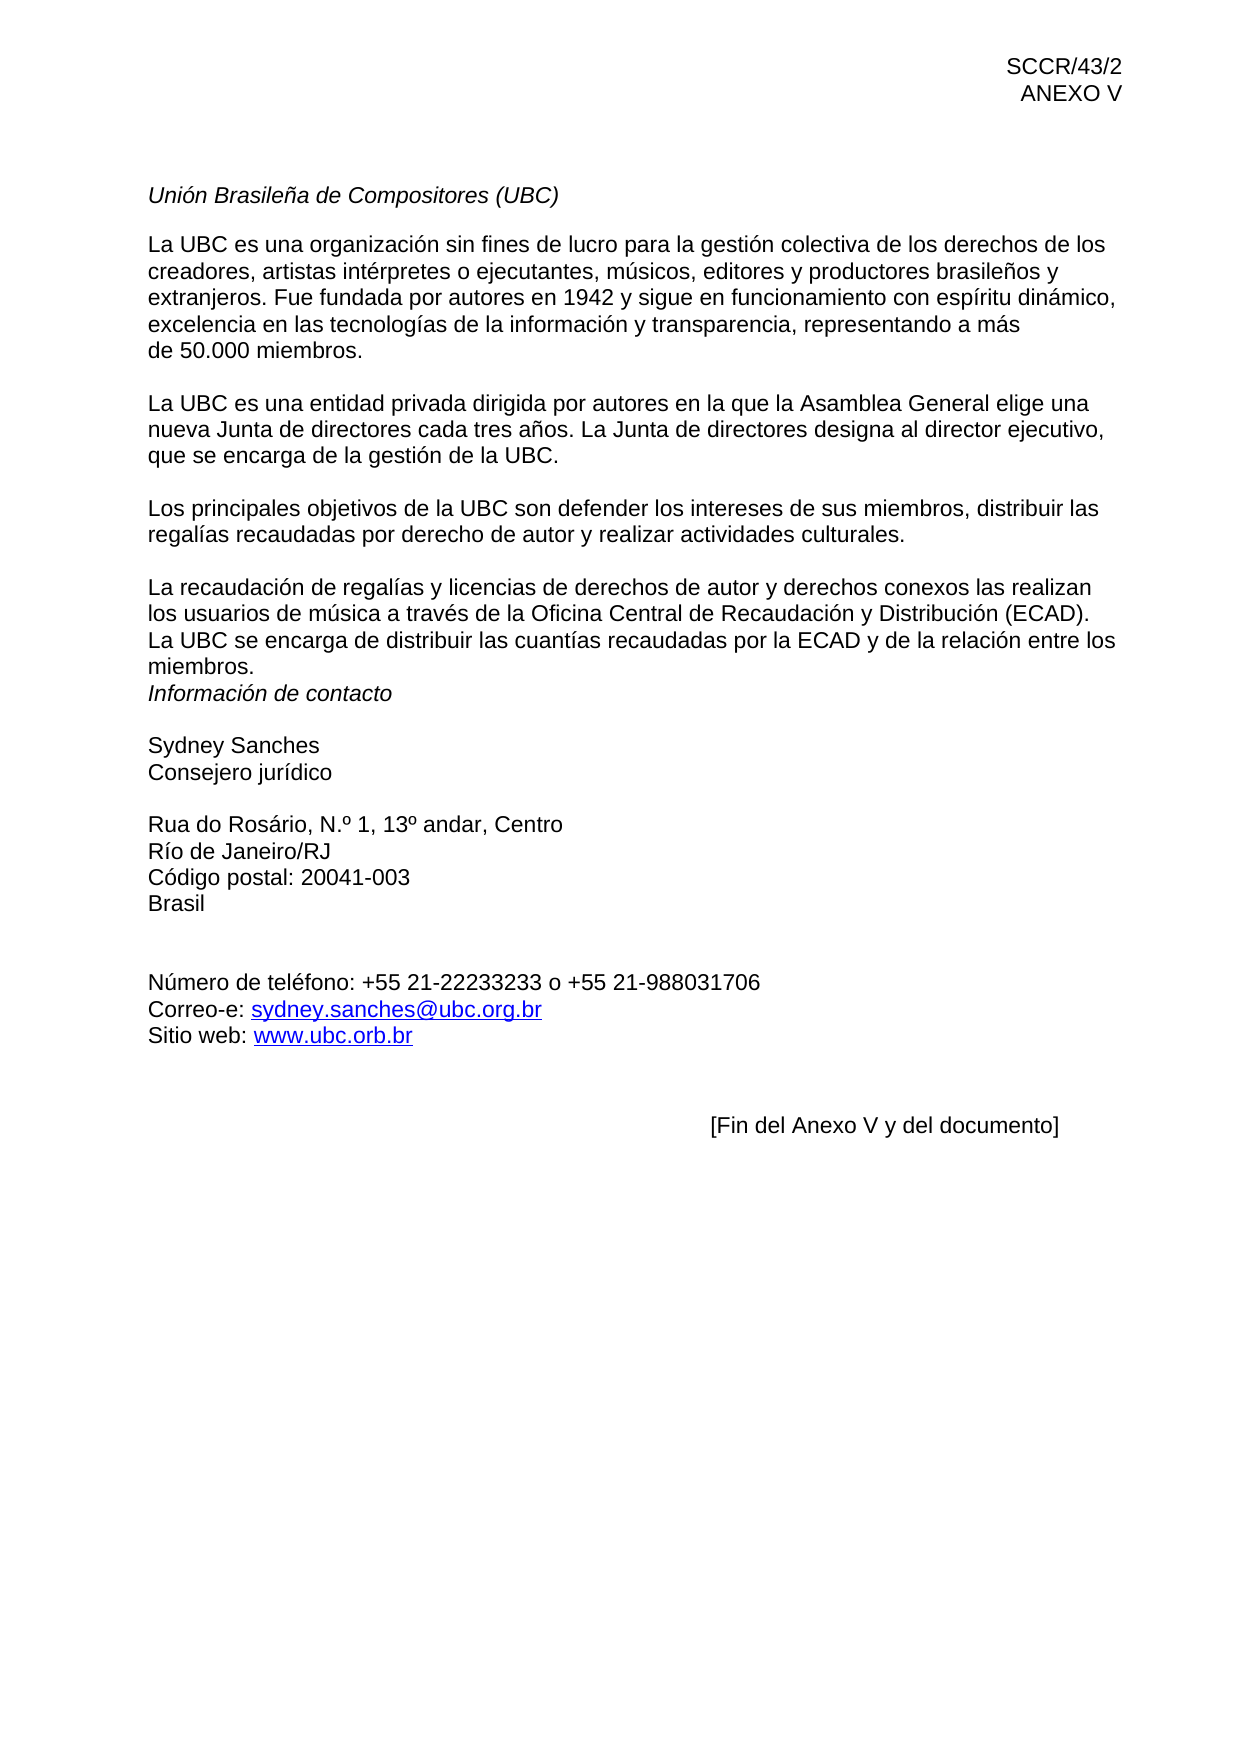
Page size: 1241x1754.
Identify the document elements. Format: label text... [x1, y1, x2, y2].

text Correo-e: sydney.sanches@ubc.org.br [148, 996, 1122, 1022]
text Río de Janeiro/RJ [148, 838, 1122, 864]
text La recaudación de regalías y licencias de derechos de autor y derechos conexos las realizan los usuarios de música a través de la Oficina Central de Recaudación y Distribución (ECAD). La UBC se encarga de distribuir las cuantías recaudadas por la ECAD y de la relación entre los miembros. [148, 574, 1122, 679]
text Sitio web: www.ubc.orb.br [148, 1022, 1122, 1048]
text Los principales objetivos de la UBC son defender los intereses de sus miembros, distribuir las regalías recaudadas por derecho de autor y realizar actividades culturales. [148, 495, 1122, 548]
text Sydney Sanches [148, 732, 1122, 758]
text Código postal: 20041-003 [148, 864, 1122, 890]
text [Fin del Anexo V y del documento] [710, 1111, 1122, 1138]
text La UBC es una organización sin fines de lucro para la gestión colectiva de los derechos de los creadores, artistas intérpretes o ejecutantes, músicos, editores y productores brasileños y extranjeros. Fue fundada por autores en 1942 y sigue en funcionamiento con espíritu dinámico, excelencia en las tecnologías de la información y transparencia, representando a más de 50.000 miembros. [148, 231, 1122, 363]
text Número de teléfono: +55 21-22233233 o +55 21-988031706 [148, 969, 1122, 996]
subtitle Unión Brasileña de Compositores (UBC) [148, 182, 1122, 208]
text La UBC es una entidad privada dirigida por autores en la que la Asamblea General elige una nueva Junta de directores cada tres años. La Junta de directores designa al director ejecutivo, que se encarga de la gestión de la UBC. [148, 389, 1122, 469]
text Brasil [148, 890, 1122, 917]
text Consejero jurídico [148, 758, 1122, 785]
text Información de contacto [148, 679, 1122, 706]
text Rua do Rosário, N.º 1, 13º andar, Centro [148, 811, 1122, 838]
